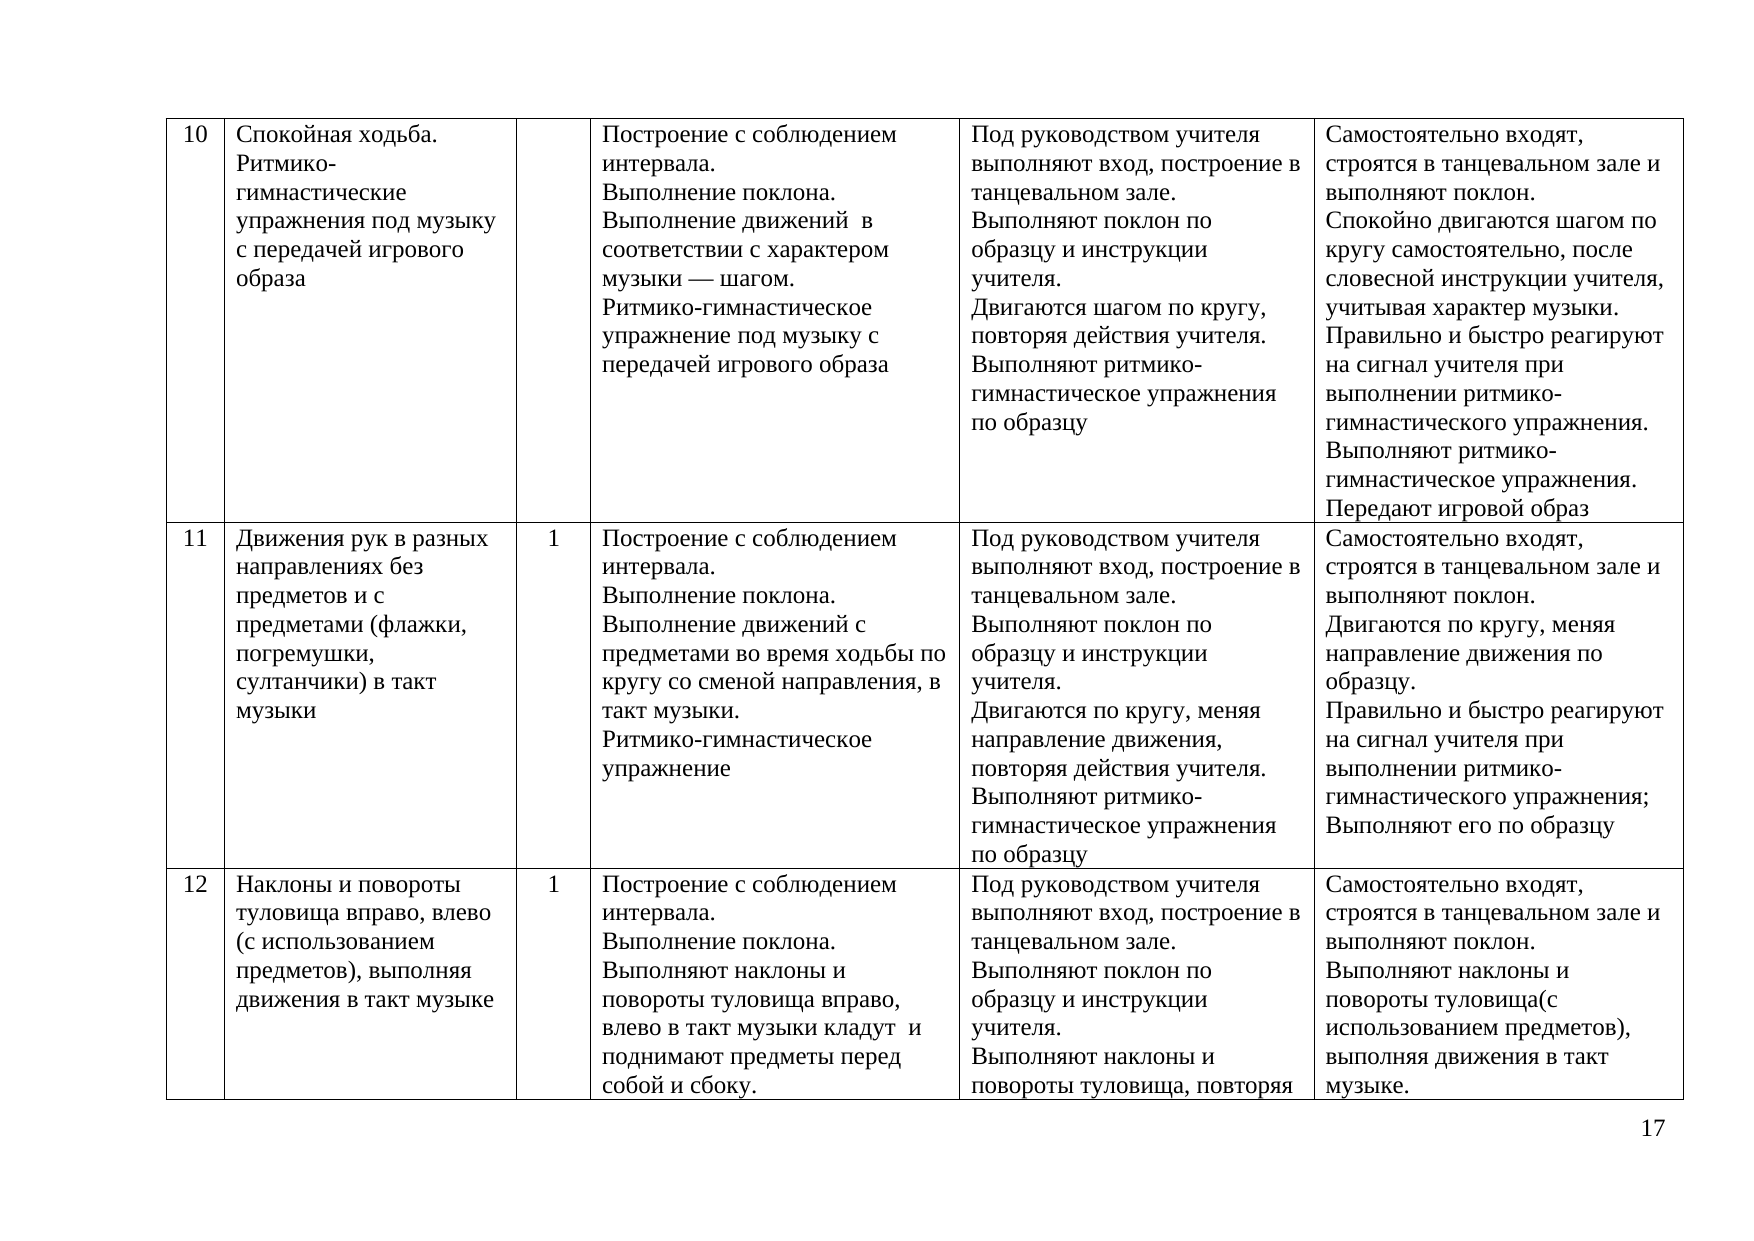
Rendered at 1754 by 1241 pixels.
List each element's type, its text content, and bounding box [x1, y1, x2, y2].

table_cell Построение с соблюдением интервала. Выполнение поклона. Выполнение движений с предметами во время ходьбы по кругу со сменой направления, в такт музыки. Ритмико-гимнастическое упражнение [591, 523, 959, 868]
table_header 10 [167, 119, 224, 522]
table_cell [1315, 869, 1683, 1099]
table_header Под руководством учителя выполняют вход, построение в танцевальном зале. Выполняют поклон по образцу и инструкции учителя. Двигаются шагом по кругу, повторяя действия учителя. Выполняют ритмико-гимнастическое упражнения по образцу [960, 119, 1314, 522]
table_cell 12 [167, 869, 224, 1099]
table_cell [960, 869, 1314, 1099]
table_cell 1 [517, 523, 590, 868]
table_header [517, 119, 590, 522]
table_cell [225, 869, 516, 1099]
table_header Построение с соблюдением интервала. Выполнение поклона. Выполнение движений в соответствии с характером музыки — шагом. Ритмико-гимнастическое упражнение под музыку с передачей игрового образа [591, 119, 959, 522]
table_cell Движения рук в разных направлениях без предметов и с предметами (флажки, погремушки, султанчики) в такт музыки [225, 523, 516, 868]
table_cell Под руководством учителя выполняют вход, построение в танцевальном зале. Выполняют поклон по образцу и инструкции учителя. Двигаются по кругу, меняя направление движения, повторяя действия учителя. Выполняют ритмико-гимнастическое упражнения по образцу [960, 523, 1314, 868]
table_header Спокойная ходьба. Ритмико-гимнастические упражнения под музыку с передачей игрового образа [225, 119, 516, 522]
table_cell 1 [517, 869, 590, 1099]
table_header Самостоятельно входят, строятся в танцевальном зале и выполняют поклон. Спокойно двигаются шагом по кругу самостоятельно, после словесной инструкции учителя, учитывая характер музыки. Правильно и быстро реагируют на сигнал учителя при выполнении ритмико-гимнастического упражнения. Выполняют ритмико-гимнастическое упражнения. Передают игровой образ [1315, 119, 1683, 522]
table_cell Самостоятельно входят, строятся в танцевальном зале и выполняют поклон. Двигаются по кругу, меняя направление движения по образцу. Правильно и быстро реагируют на сигнал учителя при выполнении ритмико-гимнастического упражнения; Выполняют его по образцу [1315, 523, 1683, 868]
table_cell 11 [167, 523, 224, 868]
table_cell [591, 869, 959, 1099]
